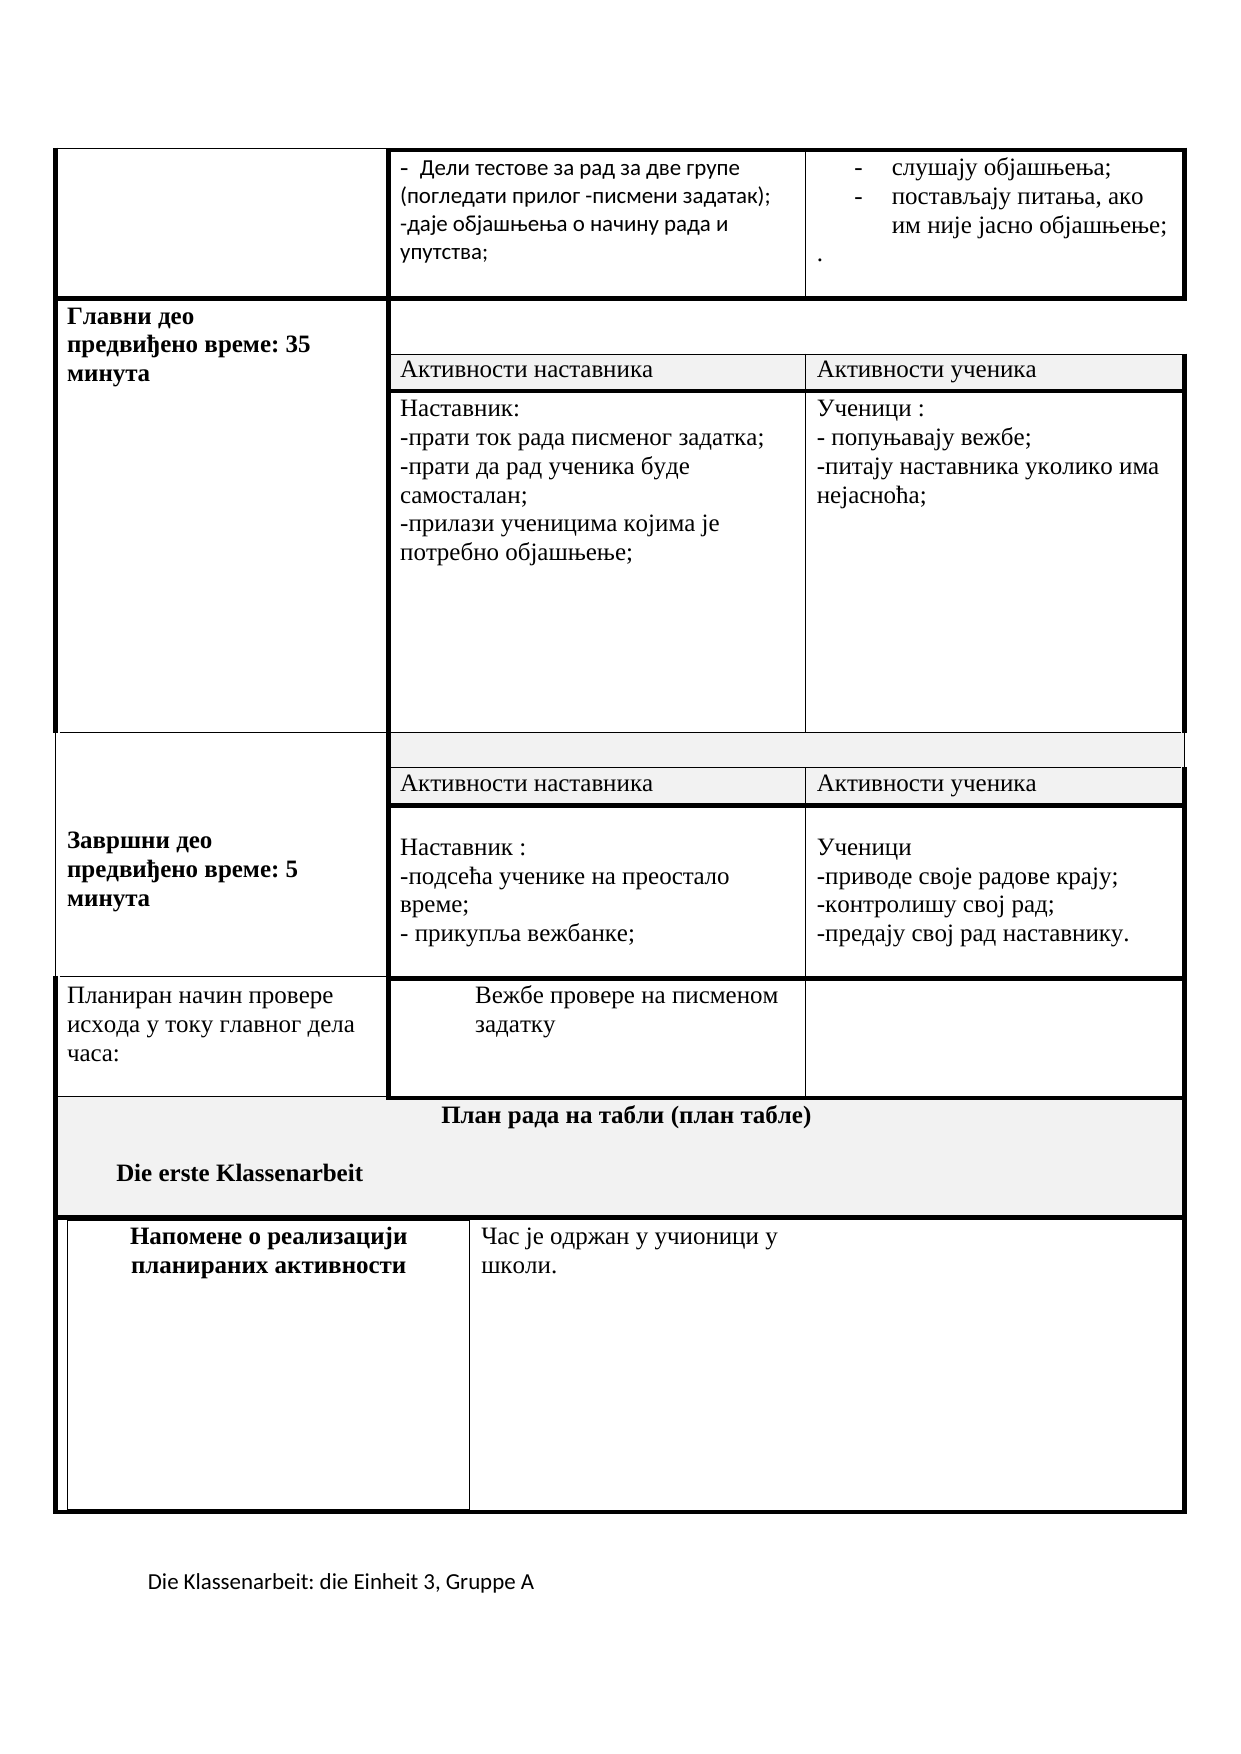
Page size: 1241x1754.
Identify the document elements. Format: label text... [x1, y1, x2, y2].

table_cell [806, 981, 1182, 1096]
table_cell [470, 1220, 1182, 1509]
table_cell Ученици : - попуњавају вежбе; -питају наставника уколико има нејасноћа; [806, 393, 1182, 732]
table_cell Ученици -приводе своје радове крају; -контролишу свој рад; -предају свој рад наставнику. [806, 808, 1182, 976]
table_cell Вежбе провере на писменом задатку [391, 981, 805, 1096]
table_cell План рада на табли (план табле) Die erste Klassenarbeit [58, 1097, 1182, 1215]
table_cell Завршни део предвиђено време: 5 минута [56, 732, 386, 976]
table_cell Активности ученика [806, 767, 1182, 803]
table_cell Планиран начин провере исхода у току главног дела часа: [58, 976, 386, 1096]
table_cell [68, 1221, 469, 1509]
table_cell Наставник : -подсећа ученике на преостало време; - прикупља вежбанке; [391, 808, 805, 976]
table_cell [391, 732, 1184, 767]
table_cell Главни део предвиђено време: 35 минута [58, 301, 386, 732]
table_cell [58, 1220, 67, 1509]
table_cell Активности ученика [806, 355, 1182, 389]
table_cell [391, 152, 805, 296]
table_cell Наставник: -прати ток рада писменог задатка; -прати да рад ученика буде самосталан; -прилази ученицима којима је потребно објашњење; [391, 393, 805, 732]
table_cell Активности наставника [391, 355, 805, 389]
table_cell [806, 152, 1182, 296]
text Die Klassenarbeit: die Einheit 3, Gruppe A [148, 1567, 1093, 1595]
table_cell Активности наставника [391, 768, 805, 803]
